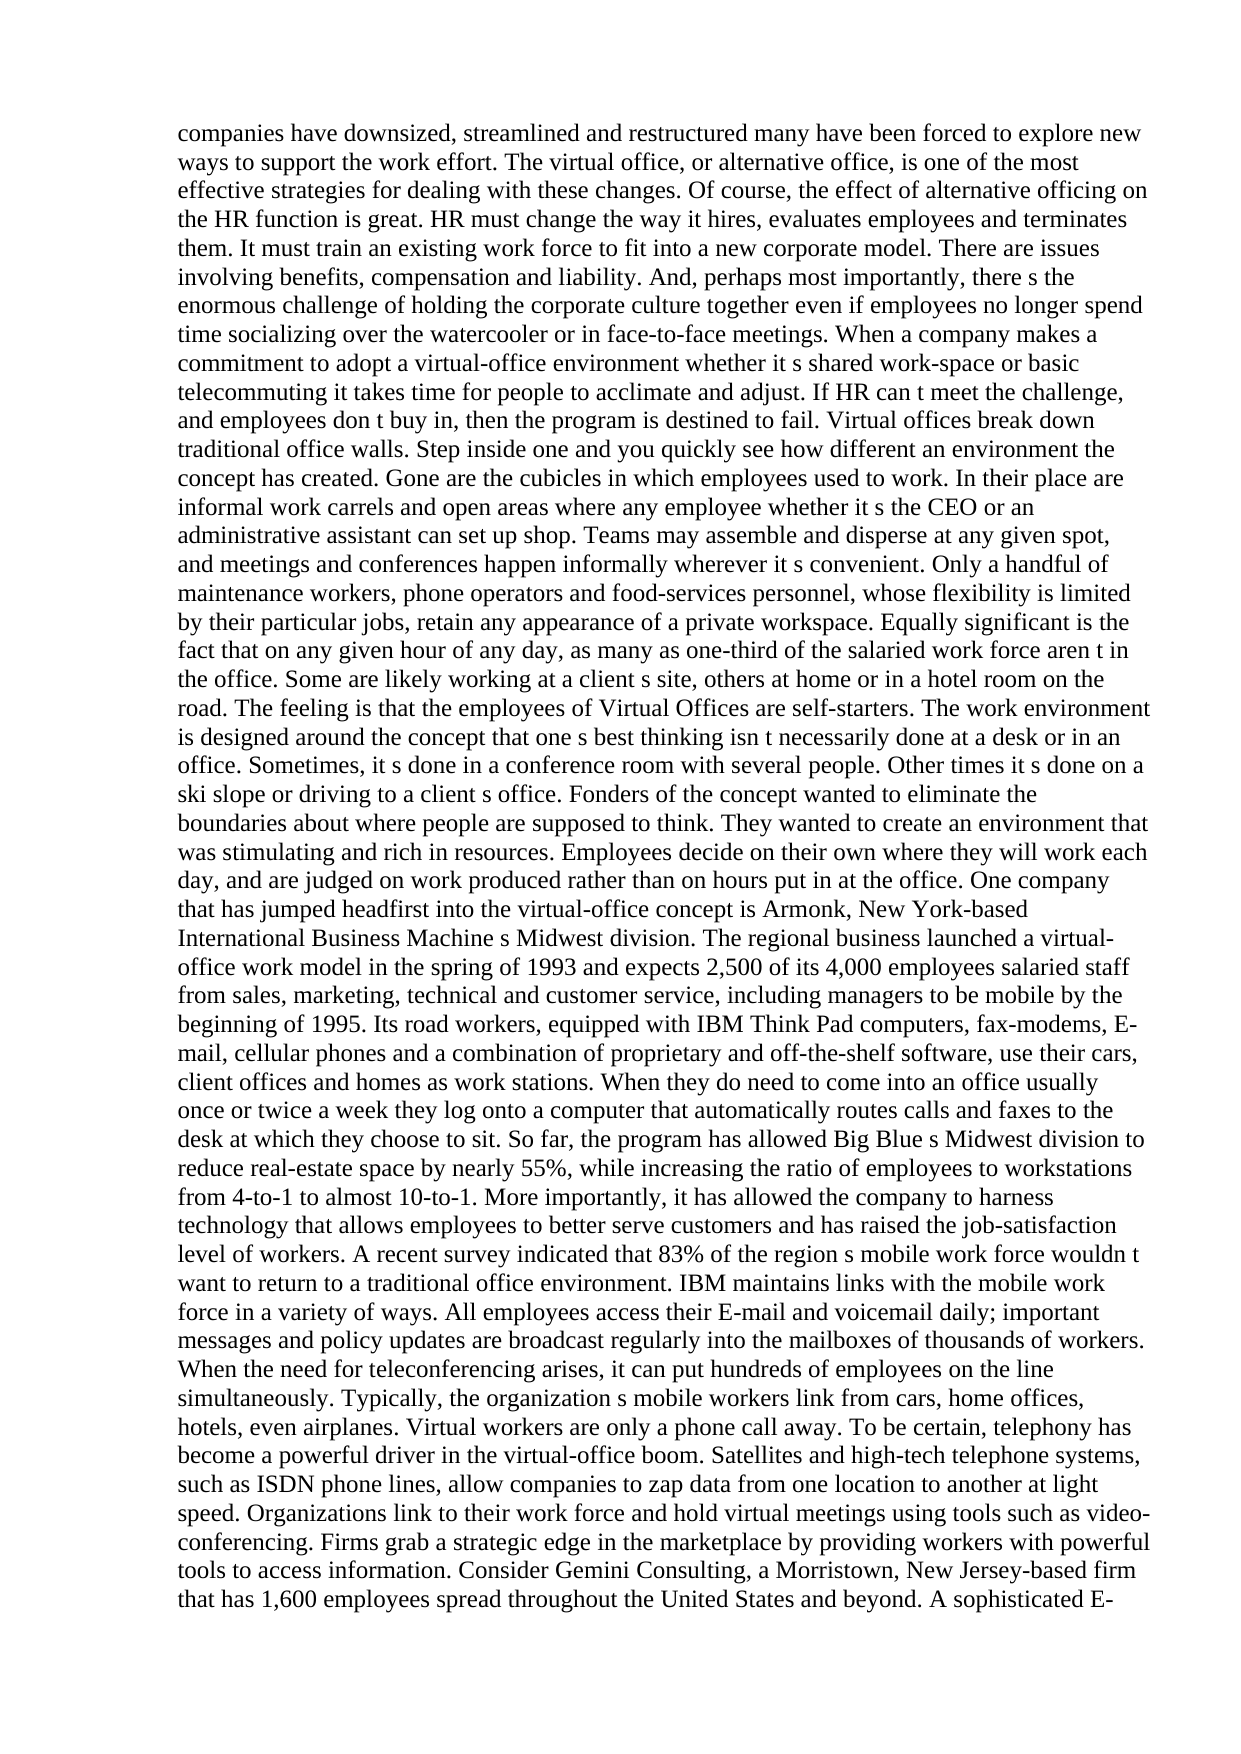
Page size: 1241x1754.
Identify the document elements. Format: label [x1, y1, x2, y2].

text [177, 118, 1152, 1613]
